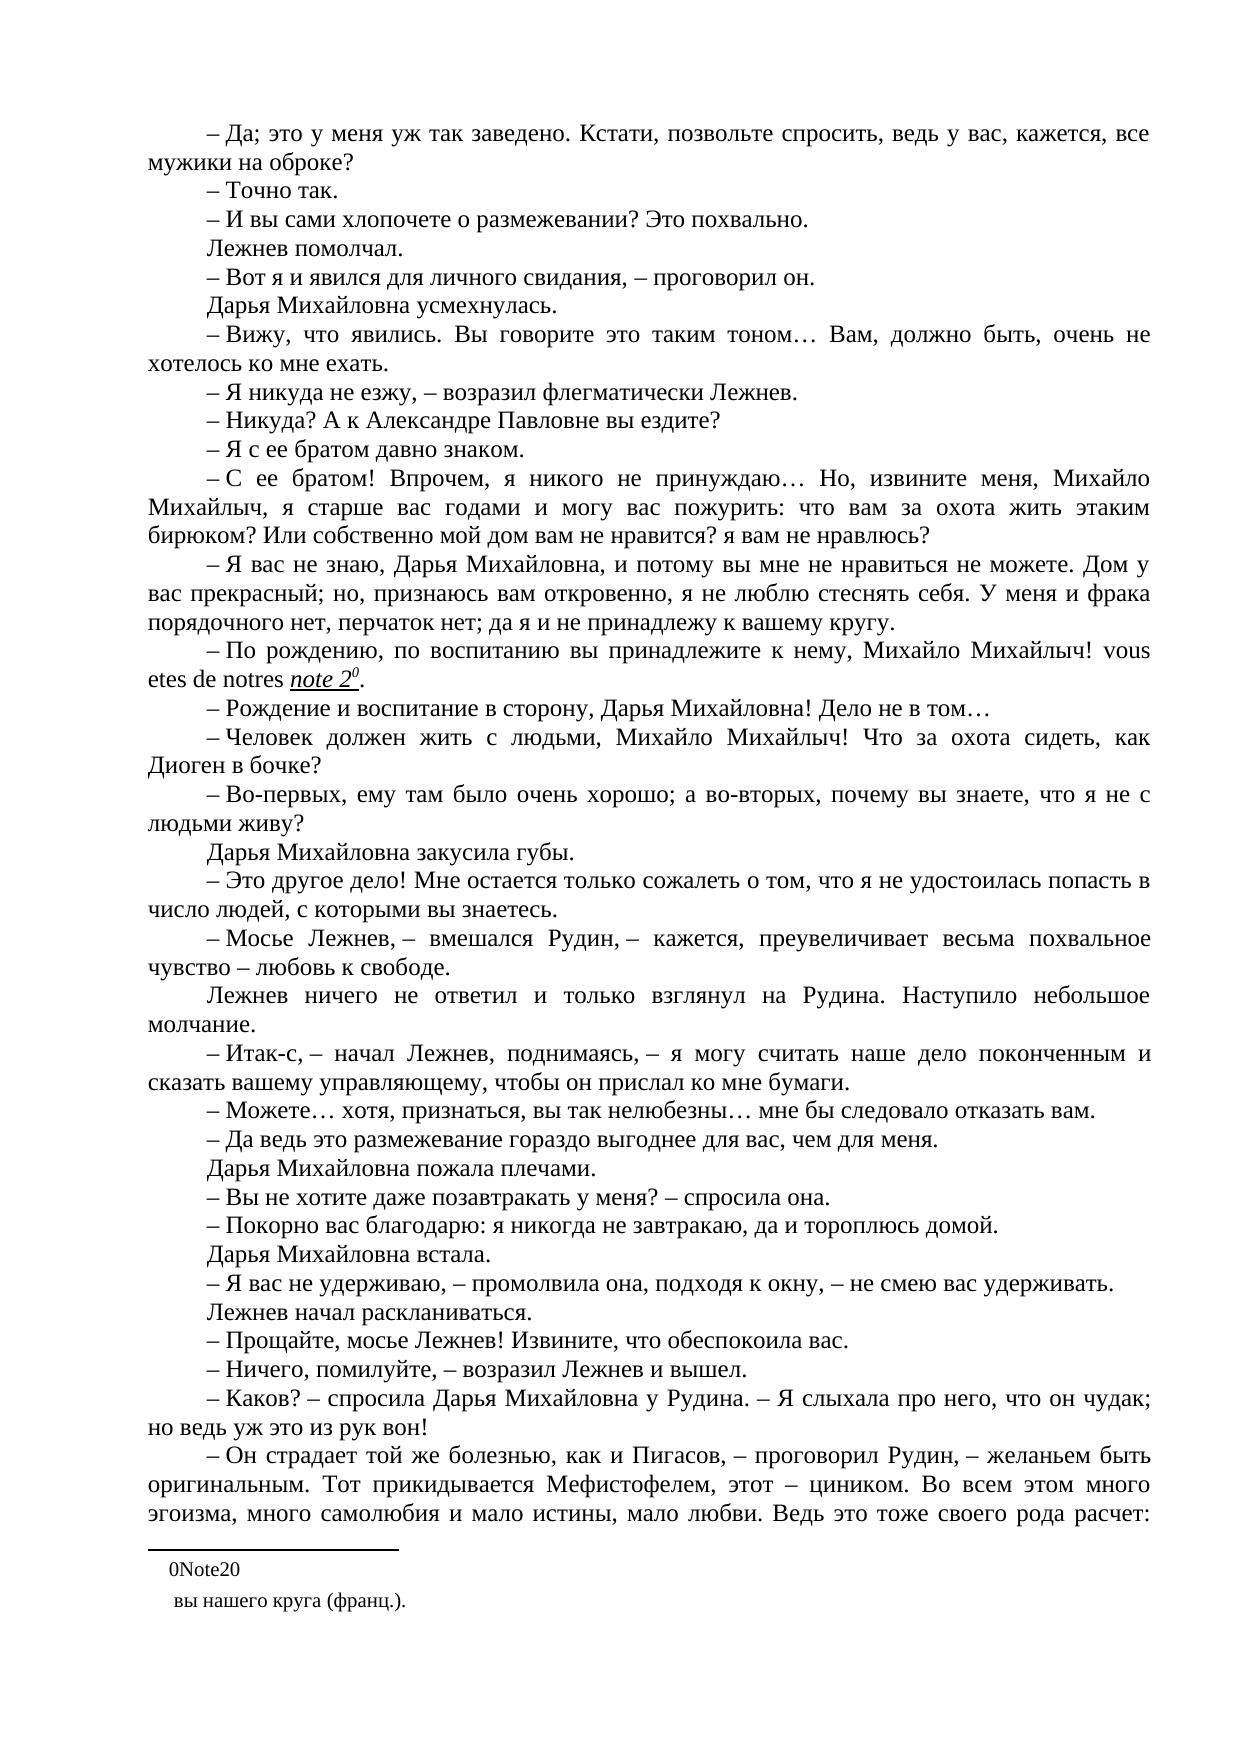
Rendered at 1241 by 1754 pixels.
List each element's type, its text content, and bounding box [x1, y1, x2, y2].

text – Покорно вас благодарю: я никогда не завтракаю, да и тороплюсь домой. [148, 1211, 1152, 1239]
text – Вот я и явился для личного свидания, – проговорил он. [148, 262, 1152, 291]
text – Во-первых, ему там было очень хорошо; а во-вторых, почему вы знаете, что я не с людьми живу? [148, 779, 1152, 837]
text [148, 1441, 1152, 1527]
text – Можете… хотя, признаться, вы так нелюбезны… мне бы следовало отказать вам. [148, 1096, 1152, 1124]
text – Итак-с, – начал Лежнев, поднимаясь, – я могу считать наше дело поконченным и сказать вашему управляющему, чтобы он прислал ко мне бумаги. [148, 1038, 1152, 1096]
text – И вы сами хлопочете о размежевании? Это похвально. [148, 204, 1152, 233]
text Дарья Михайловна встала. [148, 1239, 1152, 1268]
text – Человек должен жить с людьми, Михайло Михайлыч! Что за охота сидеть, как Диоген в бочке? [148, 722, 1152, 779]
text – Я вас не удерживаю, – промолвила она, подходя к окну, – не смею вас удерживать. [148, 1268, 1152, 1297]
text – Да ведь это размежевание гораздо выгоднее для вас, чем для меня. [148, 1124, 1152, 1153]
text – Мосье Лежнев, – вмешался Рудин, – кажется, преувеличивает весьма похвальное чувство – любовь к свободе. [148, 923, 1152, 981]
text Лежнев начал раскланиваться. [148, 1297, 1152, 1326]
text – Рождение и воспитание в сторону, Дарья Михайловна! Дело не в том… [148, 693, 1152, 722]
text – Это другое дело! Мне остается только сожалеть о том, что я не удостоилась попасть в число людей, с которыми вы знаетесь. [148, 866, 1152, 923]
text Дарья Михайловна пожала плечами. [148, 1153, 1152, 1182]
text – Я вас не знаю, Дарья Михайловна, и потому вы мне не нравиться не можете. Дом у вас прекрасный; но, признаюсь вам откровенно, я не люблю стеснять себя. У меня и фрака порядочного нет, перчаток нет; да я и не принадлежу к вашему кругу. [148, 549, 1152, 636]
text – Я никуда не езжу, – возразил флегматически Лежнев. [148, 377, 1152, 406]
text – Прощайте, мосье Лежнев! Извините, что обеспокоила вас. [148, 1326, 1152, 1354]
text Дарья Михайловна закусила губы. [148, 837, 1152, 866]
text – Вы не хотите даже позавтракать у меня? – спросила она. [148, 1182, 1152, 1211]
text – Я с ее братом давно знаком. [148, 434, 1152, 463]
text – Да; это у меня уж так заведено. Кстати, позвольте спросить, ведь у вас, кажется, все мужики на оброке? [148, 118, 1152, 176]
text – Точно так. [148, 176, 1152, 204]
text – С ее братом! Впрочем, я никого не принуждаю… Но, извините меня, Михайло Михайлыч, я старше вас годами и могу вас пожурить: что вам за охота жить этаким бирюком? Или собственно мой дом вам не нравится? я вам не нравлюсь? [148, 463, 1152, 549]
text – Ничего, помилуйте, – возразил Лежнев и вышел. [148, 1354, 1152, 1383]
text – По рождению, по воспитанию вы принадлежите к нему, Михайло Михайлыч! vous etes de notres note 20. [148, 636, 1152, 693]
text – Каков? – спросила Дарья Михайловна у Рудина. – Я слыхала про него, что он чудак; но ведь уж это из рук вон! [148, 1383, 1152, 1441]
text – Никуда? А к Александре Павловне вы ездите? [148, 406, 1152, 434]
text – Вижу, что явились. Вы говорите это таким тоном… Вам, должно быть, очень не хотелось ко мне ехать. [148, 319, 1152, 377]
text Дарья Михайловна усмехнулась. [148, 291, 1152, 319]
text Лежнев ничего не ответил и только взглянул на Рудина. Наступило небольшое молчание. [148, 981, 1152, 1038]
text Лежнев помолчал. [148, 233, 1152, 262]
